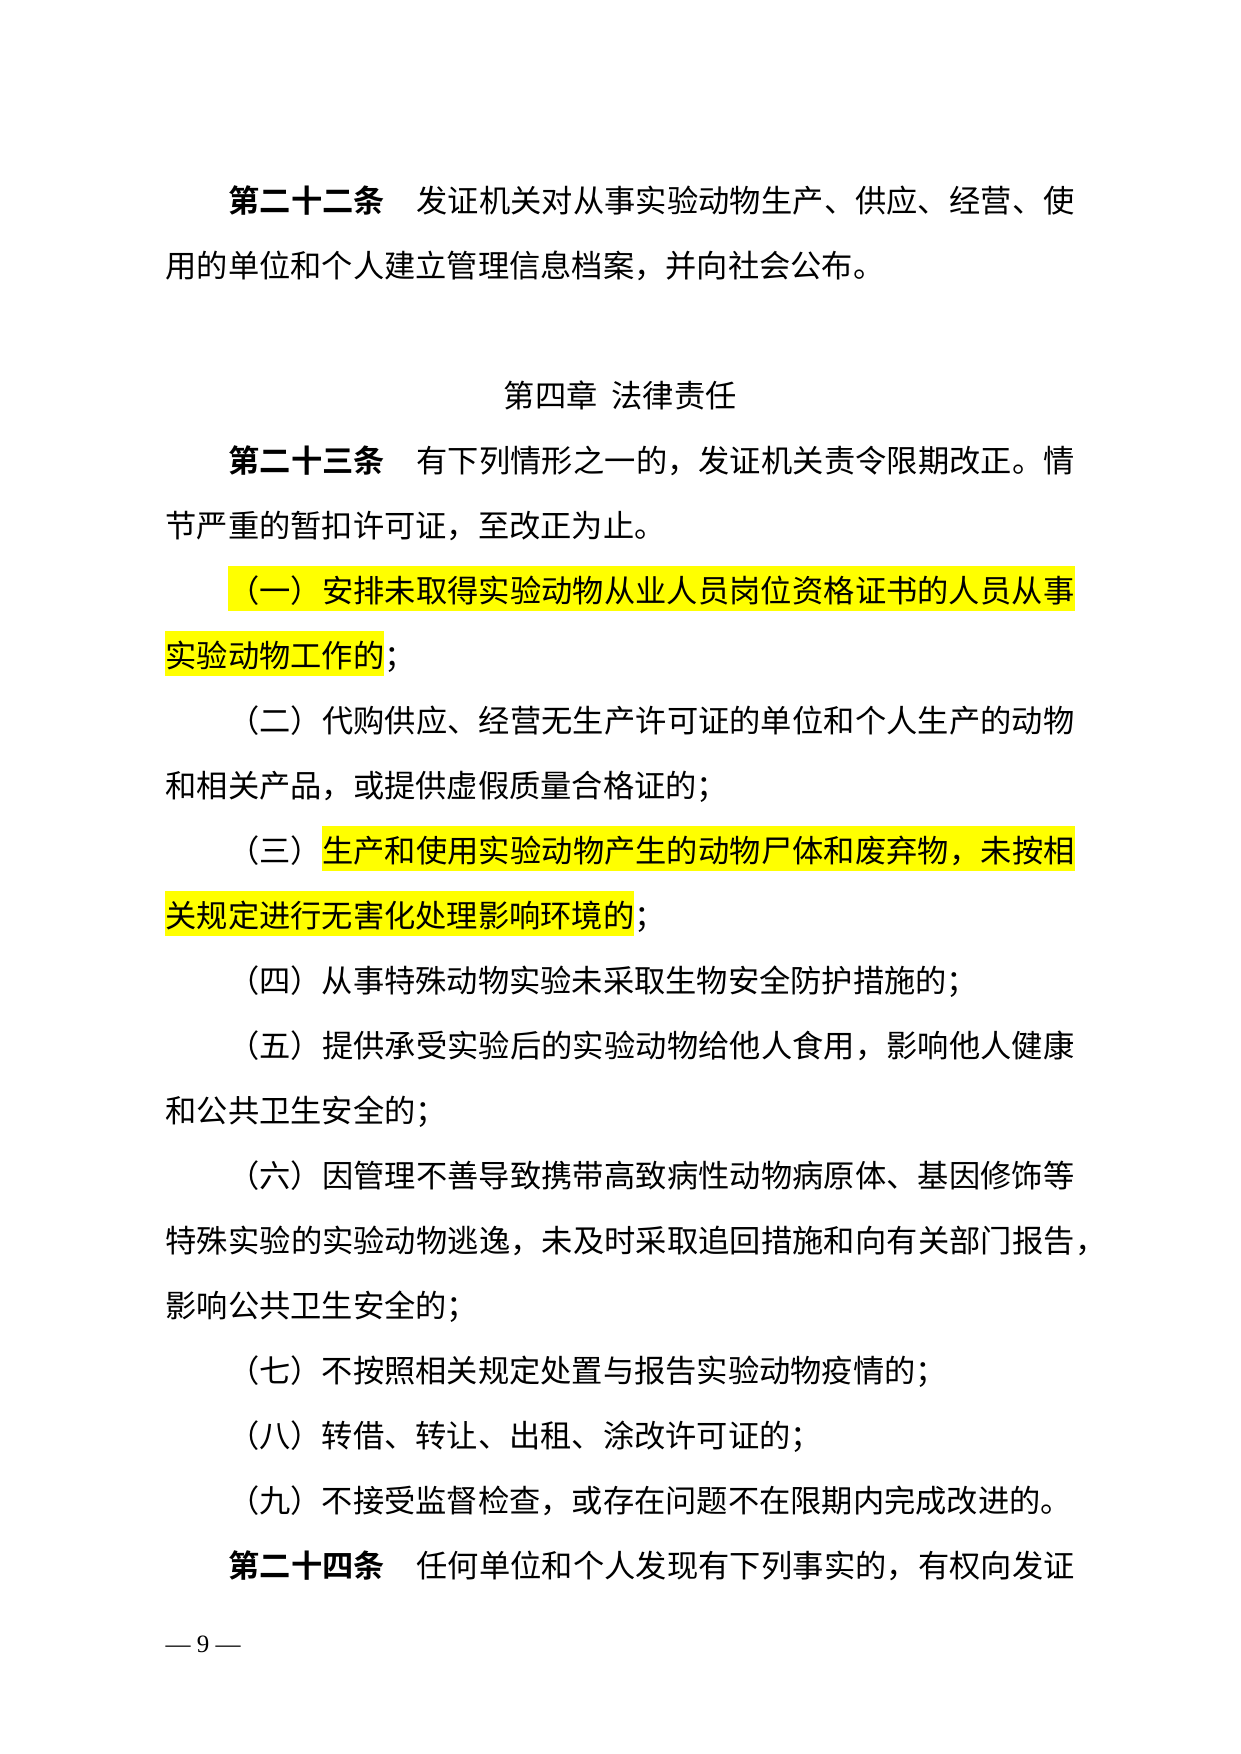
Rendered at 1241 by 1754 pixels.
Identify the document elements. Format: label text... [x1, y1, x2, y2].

text （六）因管理不善导致携带高致病性动物病原体、基因修饰等特殊实验的实验动物逃逸，未及时采取追回措施和向有关部门报告，影响公共卫生安全的； [165, 1141, 1075, 1336]
text （二）代购供应、经营无生产许可证的单位和个人生产的动物和相关产品，或提供虚假质量合格证的； [165, 686, 1075, 816]
text 第二十三条 有下列情形之一的，发证机关责令限期改正。情节严重的暂扣许可证，至改正为止。 [165, 426, 1075, 556]
text （三）生产和使用实验动物产生的动物尸体和废弃物，未按相关规定进行无害化处理影响环境的； [165, 816, 1075, 946]
text （九）不接受监督检查，或存在问题不在限期内完成改进的。 [165, 1466, 1075, 1531]
text （四）从事特殊动物实验未采取生物安全防护措施的； [165, 946, 1075, 1011]
text （七）不按照相关规定处置与报告实验动物疫情的； [165, 1336, 1075, 1401]
text 第四章 法律责任 [165, 361, 1075, 426]
text （五）提供承受实验后的实验动物给他人食用，影响他人健康和公共卫生安全的； [165, 1011, 1075, 1141]
text 第二十二条 发证机关对从事实验动物生产、供应、经营、使用的单位和个人建立管理信息档案，并向社会公布。 [165, 166, 1075, 296]
text （一）安排未取得实验动物从业人员岗位资格证书的人员从事实验动物工作的； [165, 556, 1075, 686]
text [165, 1531, 1075, 1596]
text （八）转借、转让、出租、涂改许可证的； [165, 1401, 1075, 1466]
